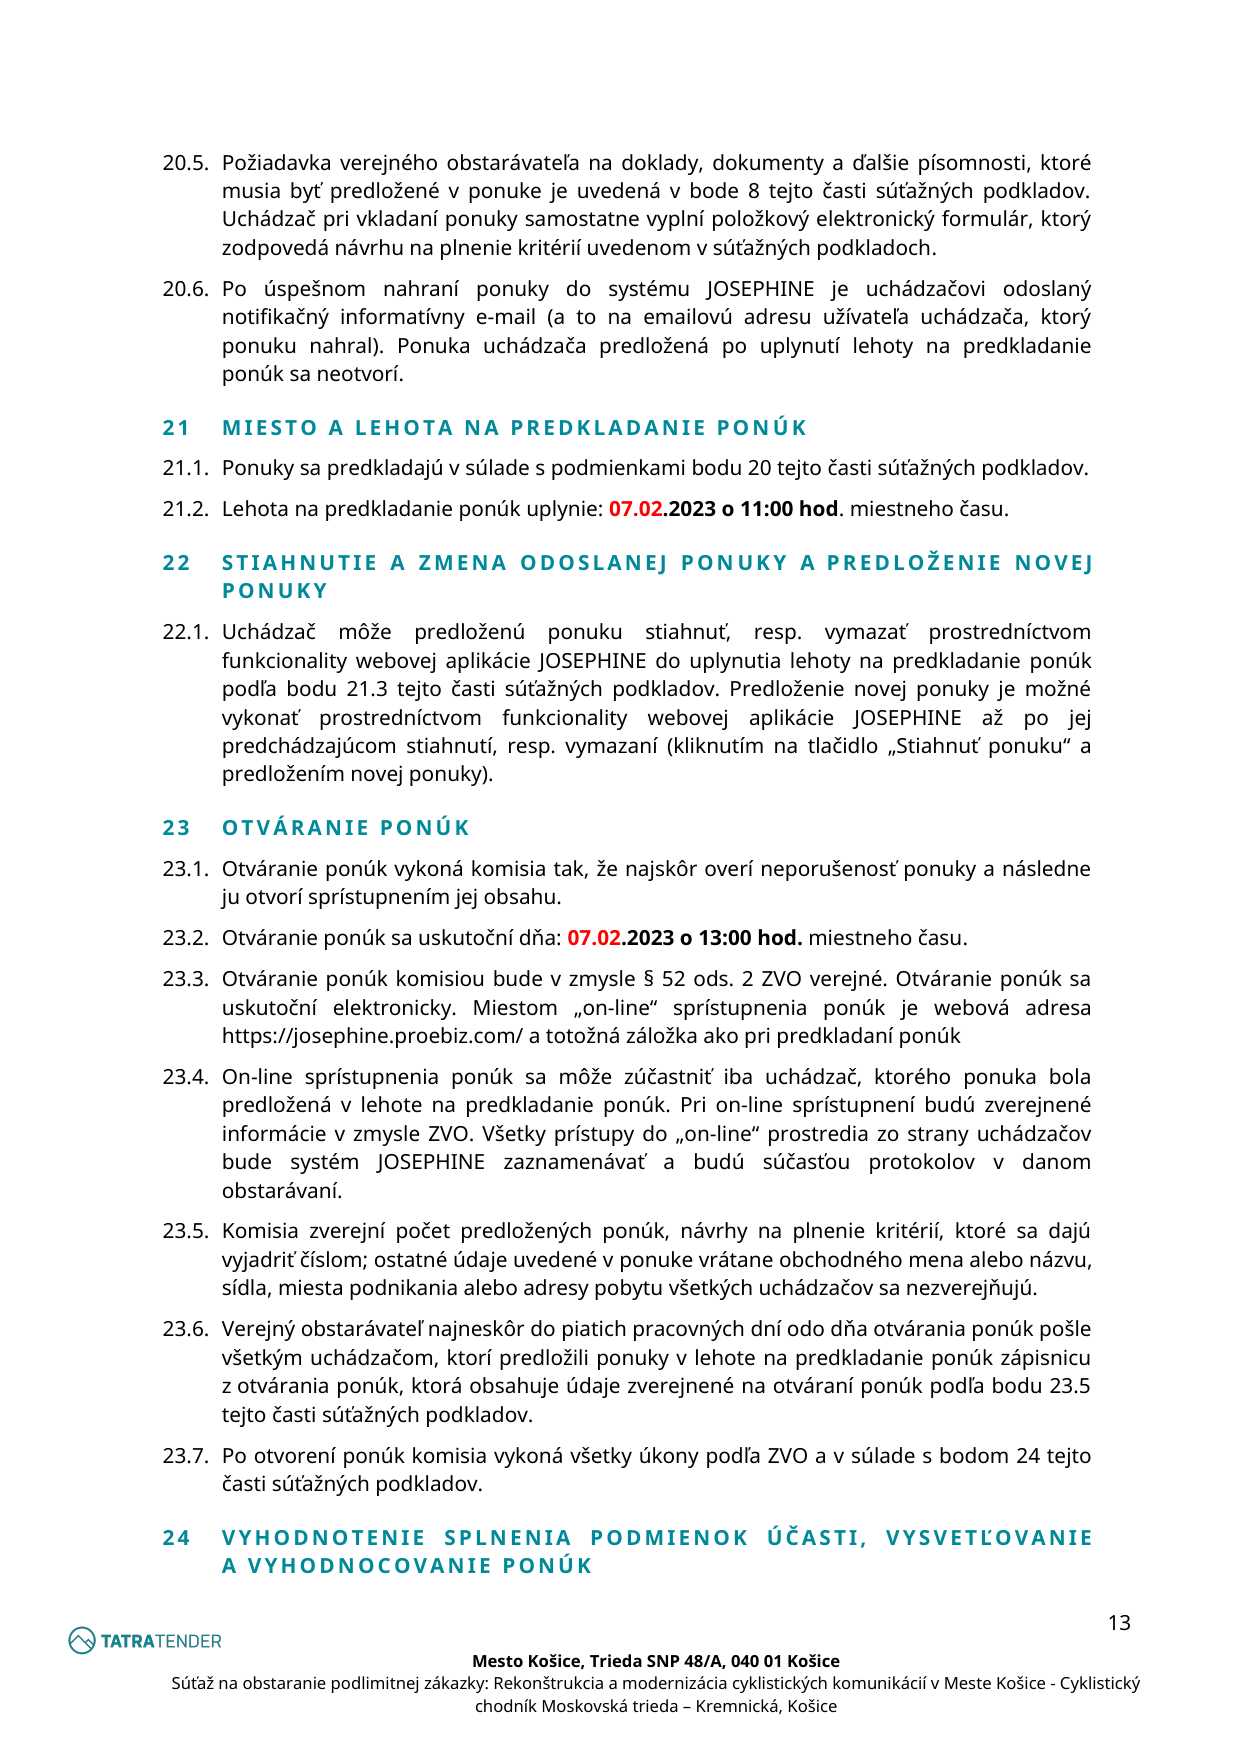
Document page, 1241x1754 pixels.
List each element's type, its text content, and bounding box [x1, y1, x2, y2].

subtitle Uchádzač môže predloženú ponuku stiahnuť, resp. vymazať prostredníctvom funkcionality webovej aplikácie JOSEPHINE do uplynutia lehoty na predkladanie ponúk podľa bodu 21.3 tejto časti súťažných podkladov. Predloženie novej ponuky je možné vykonať prostredníctvom funkcionality webovej aplikácie JOSEPHINE až po jej predchádzajúcom stiahnutí, resp. vymazaní (kliknutím na tlačidlo „Stiahnuť ponuku“ a predložením novej ponuky). [162, 617, 1093, 788]
subtitle Otváranie ponúk komisiou bude v zmysle § 52 ods. 2 ZVO verejné. Otváranie ponúk sa uskutoční elektronicky. Miestom „on-line“ sprístupnenia ponúk je webová adresa https://josephine.proebiz.com/ a totožná záložka ako pri predkladaní ponúk [162, 964, 1093, 1049]
subtitle Verejný obstarávateľ najneskôr do piatich pracovných dní odo dňa otvárania ponúk pošle všetkým uchádzačom, ktorí predložili ponuky v lehote na predkladanie ponúk zápisnicu z otvárania ponúk, ktorá obsahuje údaje zverejnené na otváraní ponúk podľa bodu 23.5 tejto časti súťažných podkladov. [162, 1314, 1093, 1428]
subtitle Komisia zverejní počet predložených ponúk, návrhy na plnenie kritérií, ktoré sa dajú vyjadriť číslom; ostatné údaje uvedené v ponuke vrátane obchodného mena alebo názvu, sídla, miesta podnikania alebo adresy pobytu všetkých uchádzačov sa nezverejňujú. [162, 1217, 1093, 1302]
subtitle Stiahnutie a zmena odoslanej ponuky a predloženie novej ponuky [162, 548, 1093, 605]
subtitle Požiadavka verejného obstarávateľa na doklady, dokumenty a ďalšie písomnosti, ktoré musia byť predložené v ponuke je uvedená v bode 8 tejto časti súťažných podkladov. Uchádzač pri vkladaní ponuky samostatne vyplní položkový elektronický formulár, ktorý zodpovedá návrhu na plnenie kritérií uvedenom v súťažných podkladoch. [162, 148, 1093, 261]
subtitle Miesto a lehota na predkladanie ponúk [162, 413, 1093, 441]
subtitle Ponuky sa predkladajú v súlade s podmienkami bodu 20 tejto časti súťažných podkladov. [162, 453, 1093, 482]
subtitle Vyhodnotenie splnenia podmienok účasti, vysvetľovanie a vyhodnocovanie ponúk [162, 1523, 1093, 1579]
subtitle Otváranie ponúk [162, 813, 1093, 841]
subtitle On-line sprístupnenia ponúk sa môže zúčastniť iba uchádzač, ktorého ponuka bola predložená v lehote na predkladanie ponúk. Pri on-line sprístupnení budú zverejnené informácie v zmysle ZVO. Všetky prístupy do „on-line“ prostredia zo strany uchádzačov bude systém JOSEPHINE zaznamenávať a budú súčasťou protokolov v danom obstarávaní. [162, 1062, 1093, 1204]
subtitle Otváranie ponúk sa uskutoční dňa: 07.02.2023 o 13:00 hod. miestneho času. [162, 923, 1093, 952]
subtitle Po otvorení ponúk komisia vykoná všetky úkony podľa ZVO a v súlade s bodom 24 tejto časti súťažných podkladov. [162, 1441, 1093, 1498]
subtitle Po úspešnom nahraní ponuky do systému JOSEPHINE je uchádzačovi odoslaný notifikačný informatívny e-mail (a to na emailovú adresu užívateľa uchádzača, ktorý ponuku nahral). Ponuka uchádzača predložená po uplynutí lehoty na predkladanie ponúk sa neotvorí. [162, 274, 1093, 388]
subtitle Lehota na predkladanie ponúk uplynie: 07.02.2023 o 11:00 hod. miestneho času. [162, 494, 1093, 523]
subtitle Otváranie ponúk vykoná komisia tak, že najskôr overí neporušenosť ponuky a následne ju otvorí sprístupnením jej obsahu. [162, 854, 1093, 911]
picture [61, 1614, 234, 1666]
